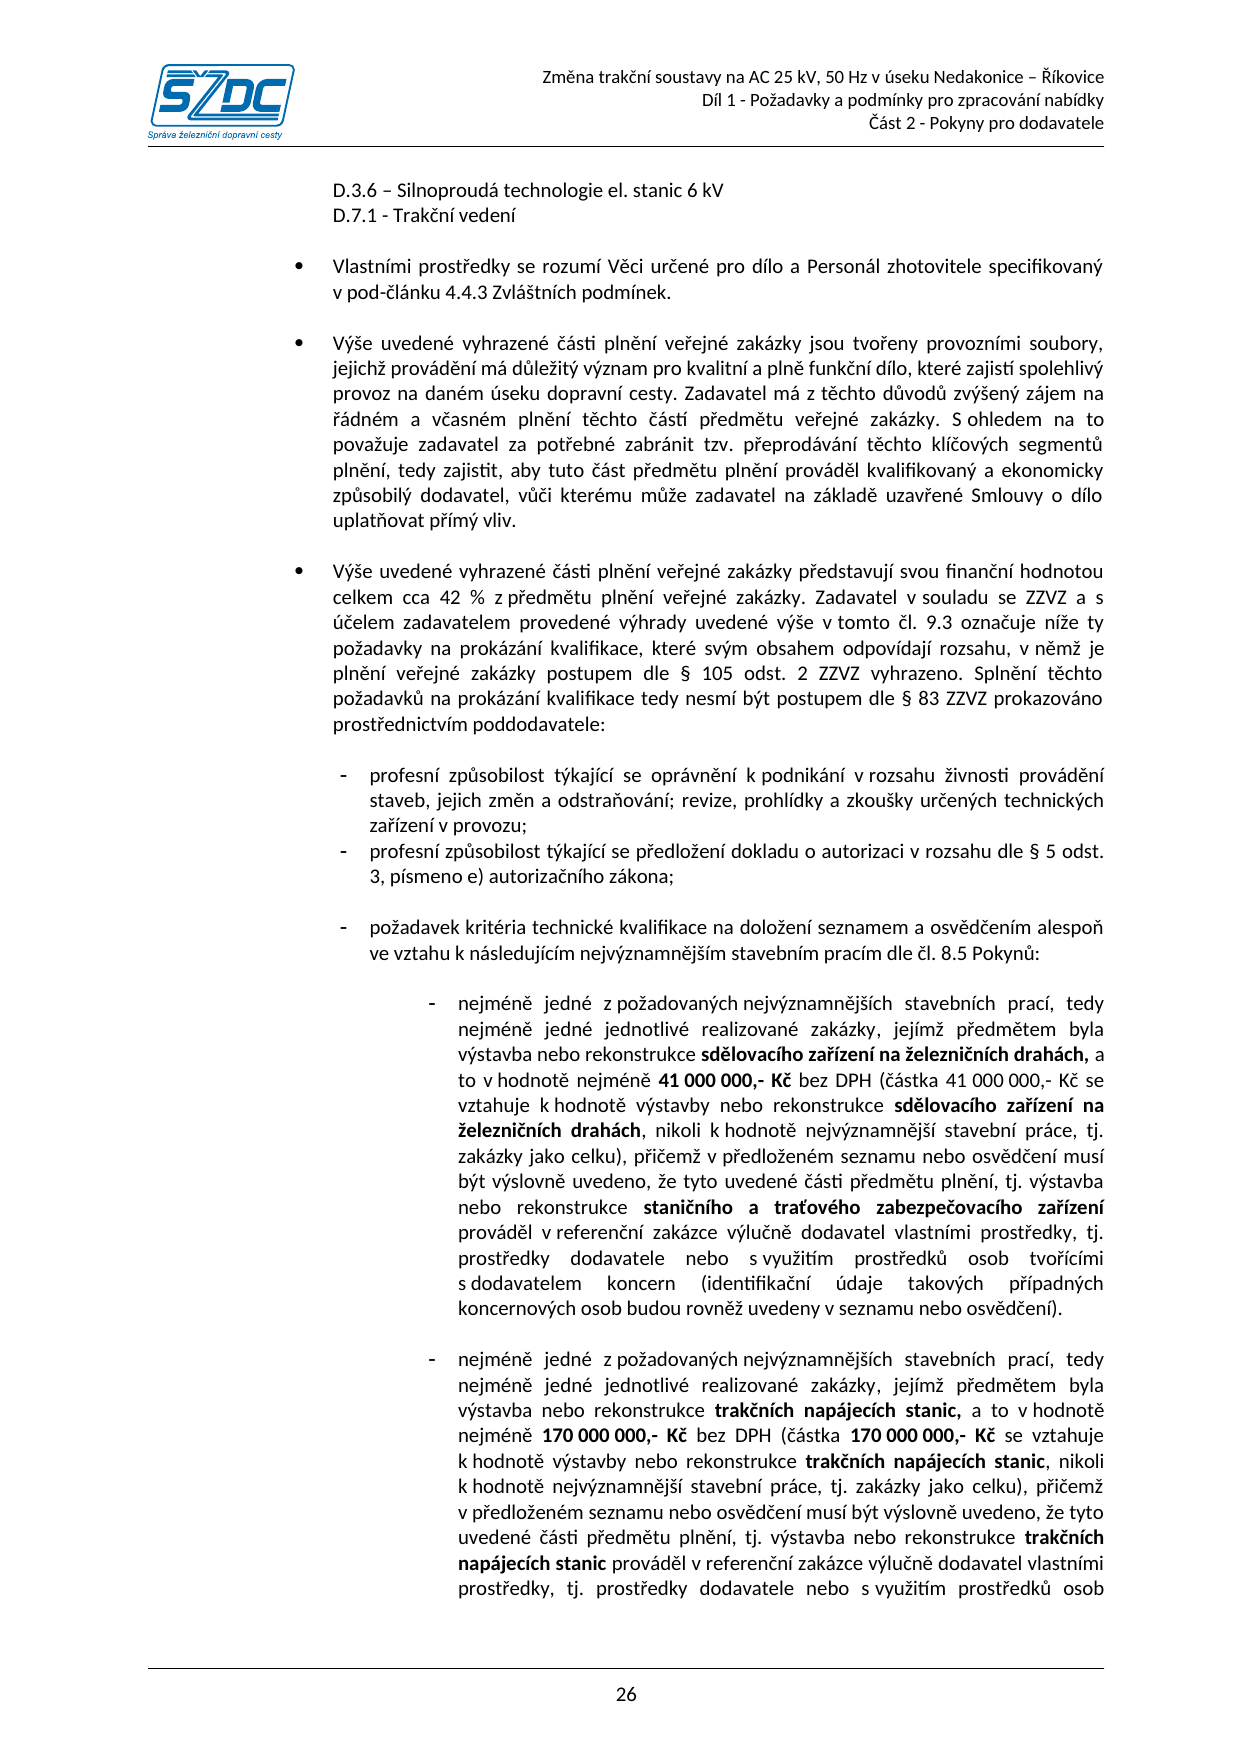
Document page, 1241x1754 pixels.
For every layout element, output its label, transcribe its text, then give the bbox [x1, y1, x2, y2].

list nejméně jedné z požadovaných nejvýznamnějších stavebních prací, tedy nejméně jedné jednotlivé realizované zakázky, jejímž předmětem byla výstavba nebo rekonstrukce sdělovacího zařízení na železničních drahách, a to v hodnotě nejméně 41 000 000,- Kč bez DPH (částka 41 000 000,- Kč se vztahuje k hodnotě výstavby nebo rekonstrukce sdělovacího zařízení na železničních drahách, nikoli k hodnotě nejvýznamnější stavební práce, tj. zakázky jako celku), přičemž v předloženém seznamu nebo osvědčení musí být výslovně uvedeno, že tyto uvedené části předmětu plnění, tj. výstavba nebo rekonstrukce staničního a traťového zabezpečovacího zařízení prováděl v referenční zakázce výlučně dodavatel vlastními prostředky, tj. prostředky dodavatele nebo s využitím prostředků osob tvořícími s dodavatelem koncern (identifikační údaje takových případných koncernových osob budou rovněž uvedeny v seznamu nebo osvědčení). [428, 991, 1104, 1321]
list požadavek kritéria technické kvalifikace na doložení seznamem a osvědčením alespoň ve vztahu k následujícím nejvýznamnějším stavebním pracím dle čl. 8.5 Pokynů: [340, 914, 1104, 965]
text D.7.1 - Trakční vedení [333, 203, 1104, 228]
list profesní způsobilost týkající se předložení dokladu o autorizaci v rozsahu dle § 5 odst. 3, písmeno e) autorizačního zákona; [340, 838, 1104, 889]
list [428, 1346, 1104, 1601]
list Výše uvedené vyhrazené části plnění veřejné zakázky jsou tvořeny provozními soubory, jejichž provádění má důležitý význam pro kvalitní a plně funkční dílo, které zajistí spolehlivý provoz na daném úseku dopravní cesty. Zadavatel má z těchto důvodů zvýšený zájem na řádném a včasném plnění těchto částí předmětu veřejné zakázky. S ohledem na to považuje zadavatel za potřebné zabránit tzv. přeprodávání těchto klíčových segmentů plnění, tedy zajistit, aby tuto část předmětu plnění prováděl kvalifikovaný a ekonomicky způsobilý dodavatel, vůči kterému může zadavatel na základě uzavřené Smlouvy o dílo uplatňovat přímý vliv. [295, 330, 1104, 533]
list profesní způsobilost týkající se oprávnění k podnikání v rozsahu živnosti provádění staveb, jejich změn a odstraňování; revize, prohlídky a zkoušky určených technických zařízení v provozu; [340, 762, 1104, 838]
text D.3.6 – Silnoproudá technologie el. stanic 6 kV [333, 177, 1104, 203]
list Výše uvedené vyhrazené části plnění veřejné zakázky představují svou finanční hodnotou celkem cca 42 % z předmětu plnění veřejné zakázky. Zadavatel v souladu se ZZVZ a s účelem zadavatelem provedené výhrady uvedené výše v tomto čl. 9.3 označuje níže ty požadavky na prokázání kvalifikace, které svým obsahem odpovídají rozsahu, v němž je plnění veřejné zakázky postupem dle § 105 odst. 2 ZZVZ vyhrazeno. Splnění těchto požadavků na prokázání kvalifikace tedy nesmí být postupem dle § 83 ZZVZ prokazováno prostřednictvím poddodavatele: [295, 558, 1104, 736]
list Vlastními prostředky se rozumí Věci určené pro dílo a Personál zhotovitele specifikovaný v pod-článku 4.4.3 Zvláštních podmínek. [295, 253, 1104, 304]
